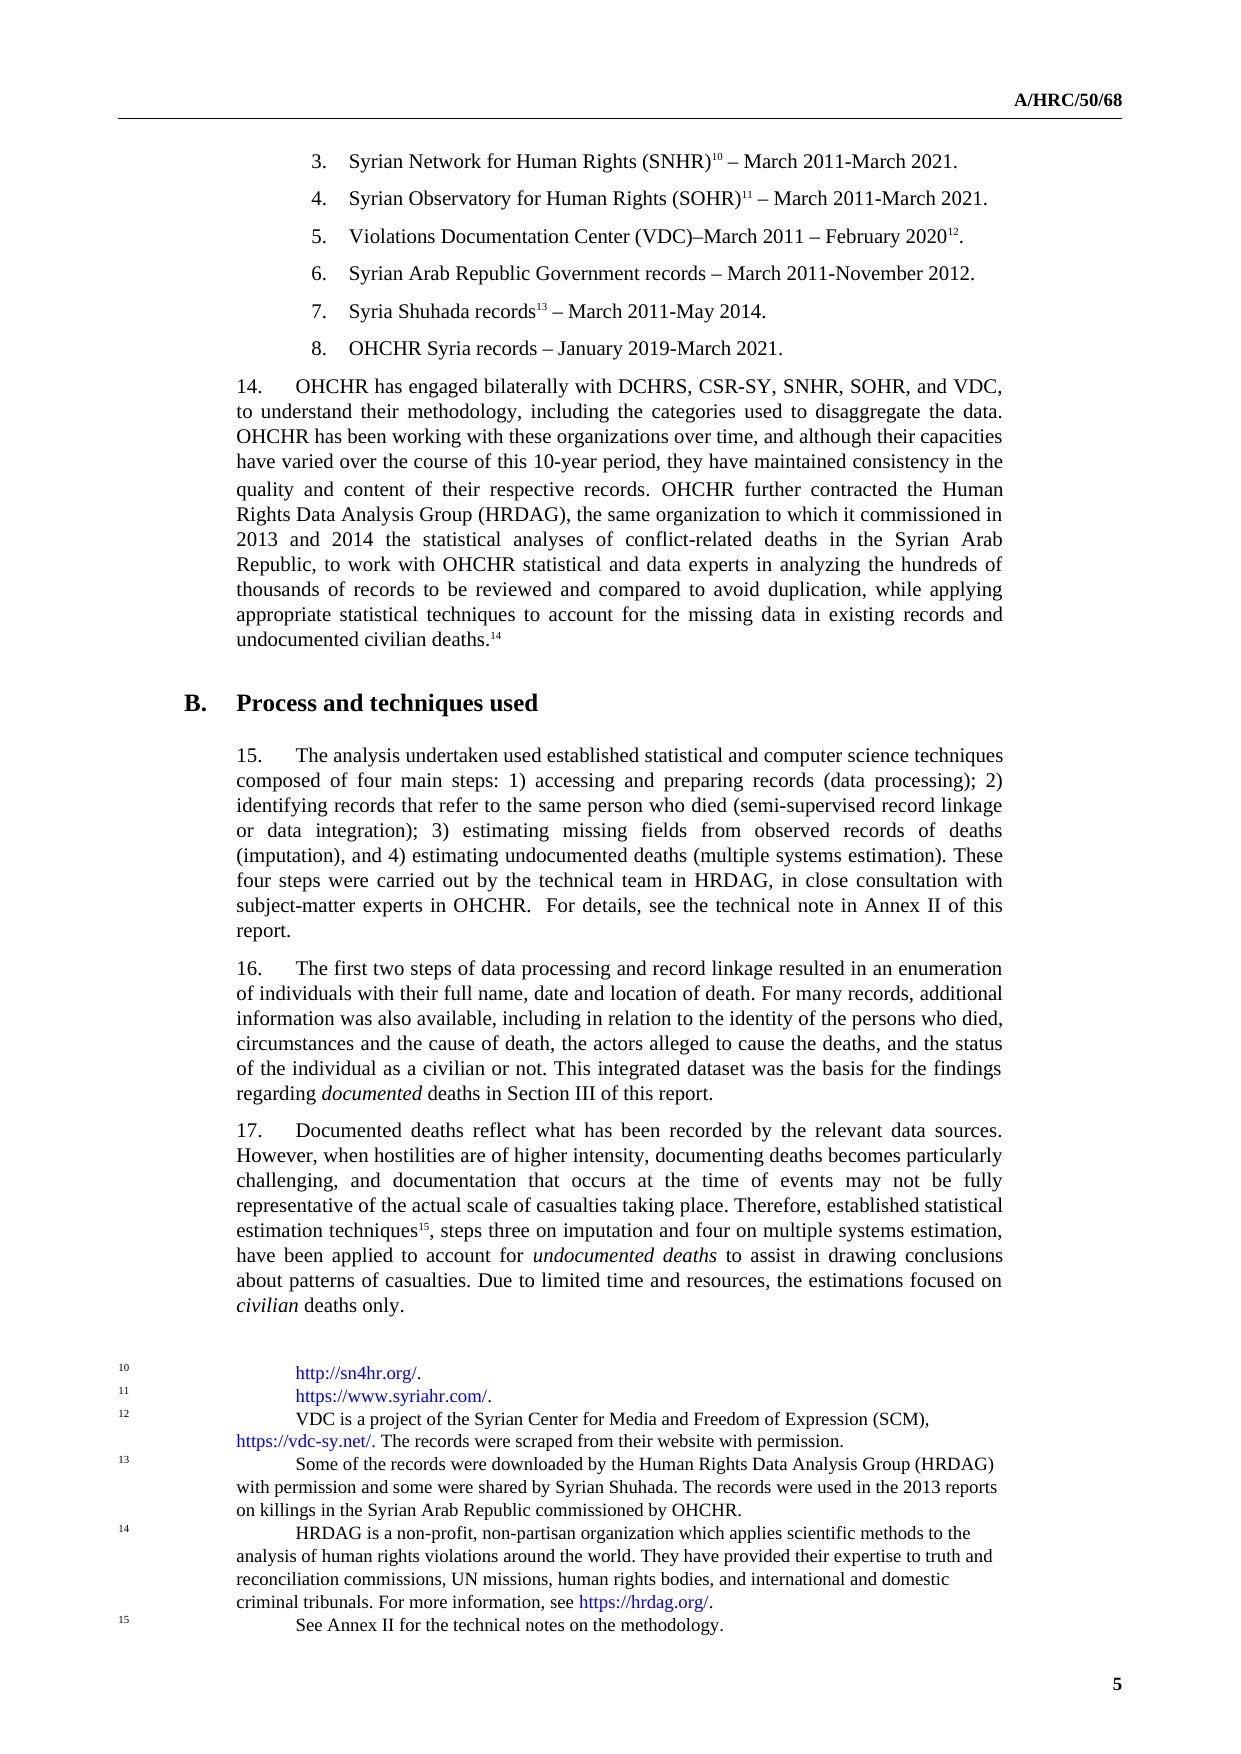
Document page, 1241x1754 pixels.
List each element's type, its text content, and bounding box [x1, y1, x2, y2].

text 15. The analysis undertaken used established statistical and computer science techniques composed of four main steps: 1) accessing and preparing records (data processing); 2) identifying records that refer to the same person who died (semi-supervised record linkage or data integration); 3) estimating missing fields from observed records of deaths (imputation), and 4) estimating undocumented deaths (multiple systems estimation). These four steps were carried out by the technical team in HRDAG, in close consultation with subject-matter experts in OHCHR. For details, see the technical note in Annex II of this report. [236, 742, 1004, 942]
list Syrian Network for Human Rights (SNHR) – March 2011-March 2021. [311, 148, 1004, 173]
list OHCHR Syria records – January 2019-March 2021. [311, 335, 1004, 360]
list Violations Documentation Center (VDC)–March 2011 – February 2020. [311, 223, 1004, 248]
list Syrian Observatory for Human Rights (SOHR) – March 2011-March 2021. [311, 185, 1004, 210]
text 14. OHCHR has engaged bilaterally with DCHRS, CSR-SY, SNHR, SOHR, and VDC, to understand their methodology, including the categories used to disaggregate the data. OHCHR has been working with these organizations over time, and although their capacities have varied over the course of this 10-year period, they have maintained consistency in the quality and content of their respective records. OHCHR further contracted the Human Rights Data Analysis Group (HRDAG), the same organization to which it commissioned in 2013 and 2014 the statistical analyses of conflict-related deaths in the Syrian Arab Republic, to work with OHCHR statistical and data experts in analyzing the hundreds of thousands of records to be reviewed and compared to avoid duplication, while applying appropriate statistical techniques to account for the missing data in existing records and undocumented civilian deaths. [236, 373, 1004, 651]
text B. Process and techniques used [118, 689, 1004, 717]
list Syrian Arab Republic Government records – March 2011-November 2012. [311, 260, 1004, 285]
text 17. Documented deaths reflect what has been recorded by the relevant data sources. However, when hostilities are of higher intensity, documenting deaths becomes particularly challenging, and documentation that occurs at the time of events may not be fully representative of the actual scale of casualties taking place. Therefore, established statistical estimation techniques, steps three on imputation and four on multiple systems estimation, have been applied to account for undocumented deaths to assist in drawing conclusions about patterns of casualties. Due to limited time and resources, the estimations focused on civilian deaths only. [236, 1117, 1004, 1317]
list Syria Shuhada records – March 2011-May 2014. [311, 298, 1004, 323]
text 16. The first two steps of data processing and record linkage resulted in an enumeration of individuals with their full name, date and location of death. For many records, additional information was also available, including in relation to the identity of the persons who died, circumstances and the cause of death, the actors alleged to cause the deaths, and the status of the individual as a civilian or not. This integrated dataset was the basis for the findings regarding documented deaths in Section III of this report. [236, 954, 1004, 1104]
